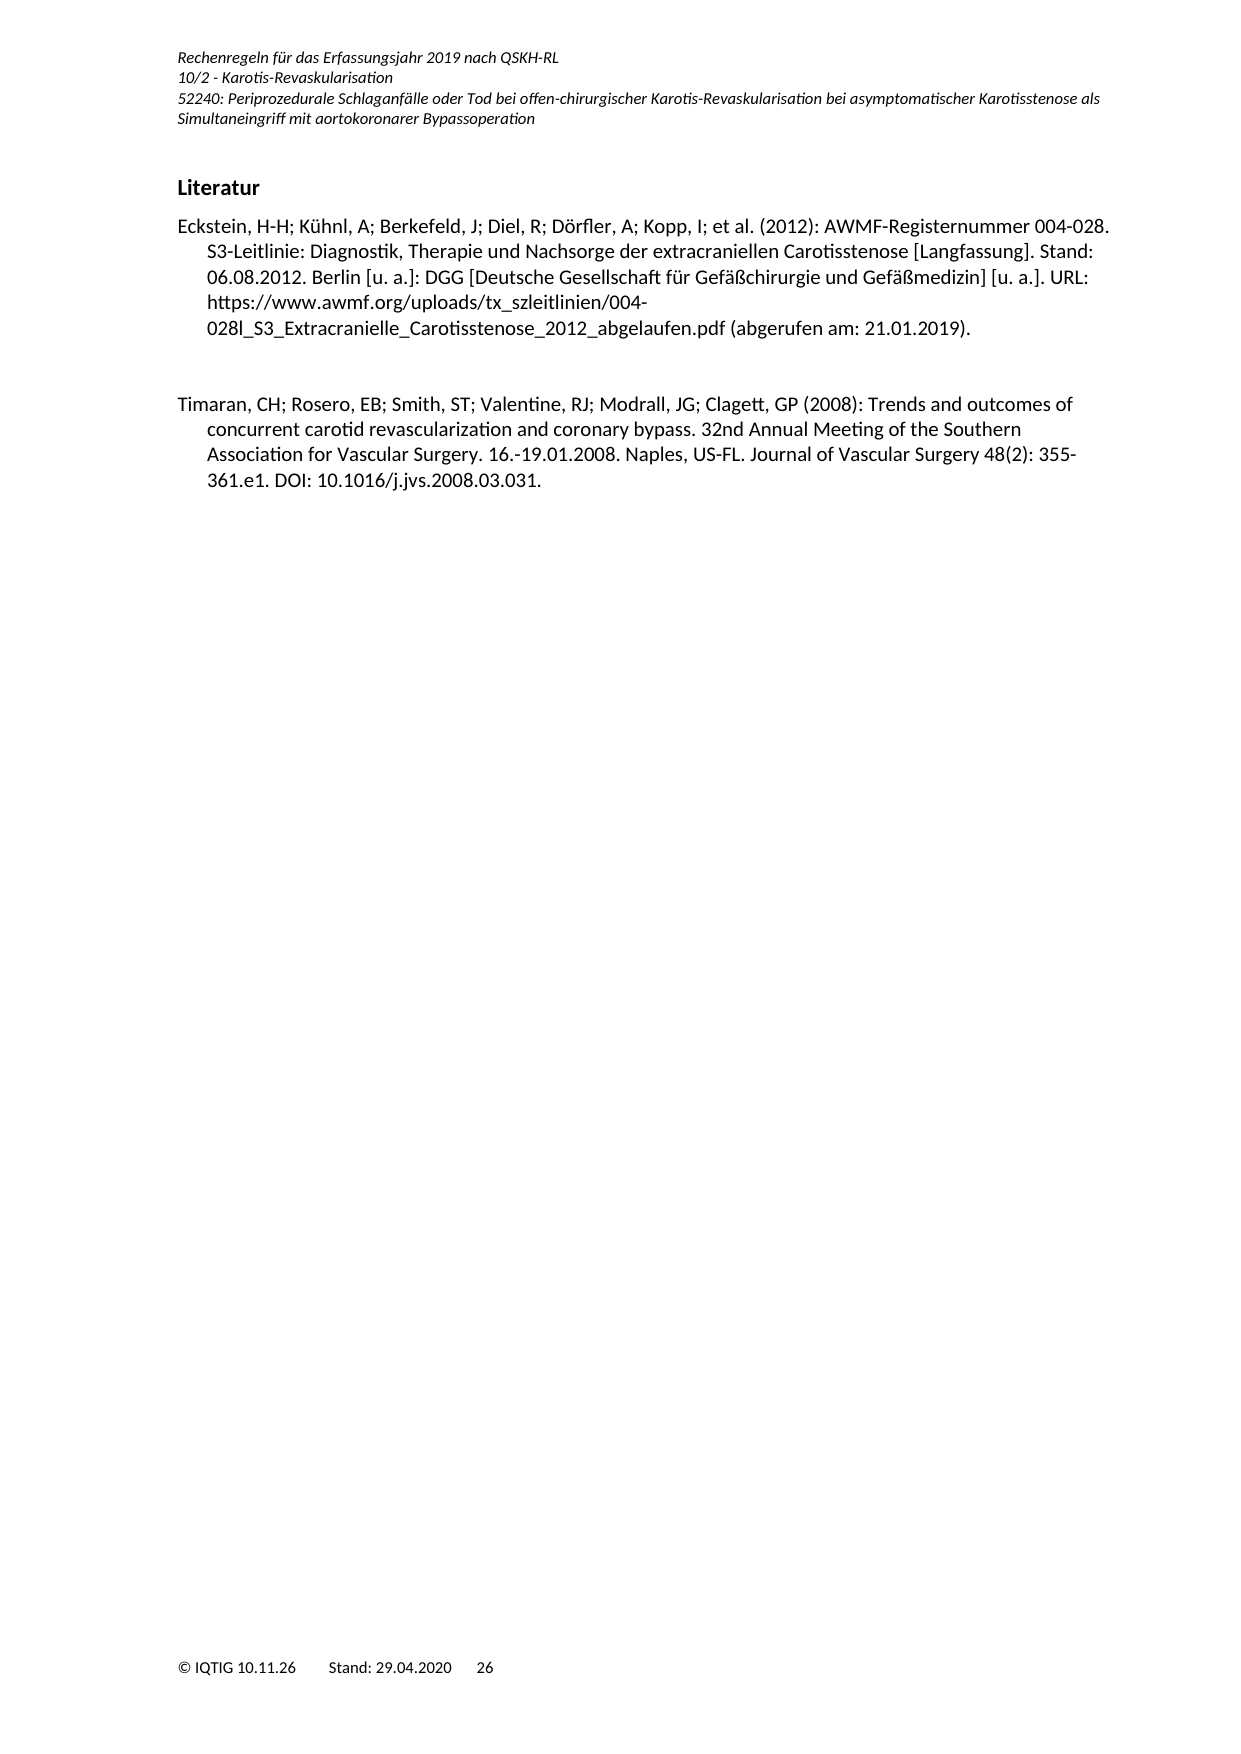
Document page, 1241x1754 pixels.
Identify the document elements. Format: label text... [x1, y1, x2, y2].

text Literatur [177, 173, 1122, 201]
text Eckstein, H-H; Kühnl, A; Berkefeld, J; Diel, R; Dörfler, A; Kopp, I; et al. (2012): AWMF-Registernummer 004-028. S3-Leitlinie: Diagnostik, Therapie und Nachsorge der extracraniellen Carotisstenose [Langfassung]. Stand: 06.08.2012. Berlin [u. a.]: DGG [Deutsche Gesellschaft für Gefäßchirurgie und Gefäßmedizin] [u. a.]. URL: https://www.awmf.org/uploads/tx_szleitlinien/004-028l_S3_Extracranielle_Carotisstenose_2012_abgelaufen.pdf (abgerufen am: 21.01.2019). [177, 213, 1122, 340]
text Timaran, CH; Rosero, EB; Smith, ST; Valentine, RJ; Modrall, JG; Clagett, GP (2008): Trends and outcomes of concurrent carotid revascularization and coronary bypass. 32nd Annual Meeting of the Southern Association for Vascular Surgery. 16.-19.01.2008. Naples, US-FL. Journal of Vascular Surgery 48(2): 355-361.e1. DOI: 10.1016/j.jvs.2008.03.031. [177, 391, 1122, 492]
